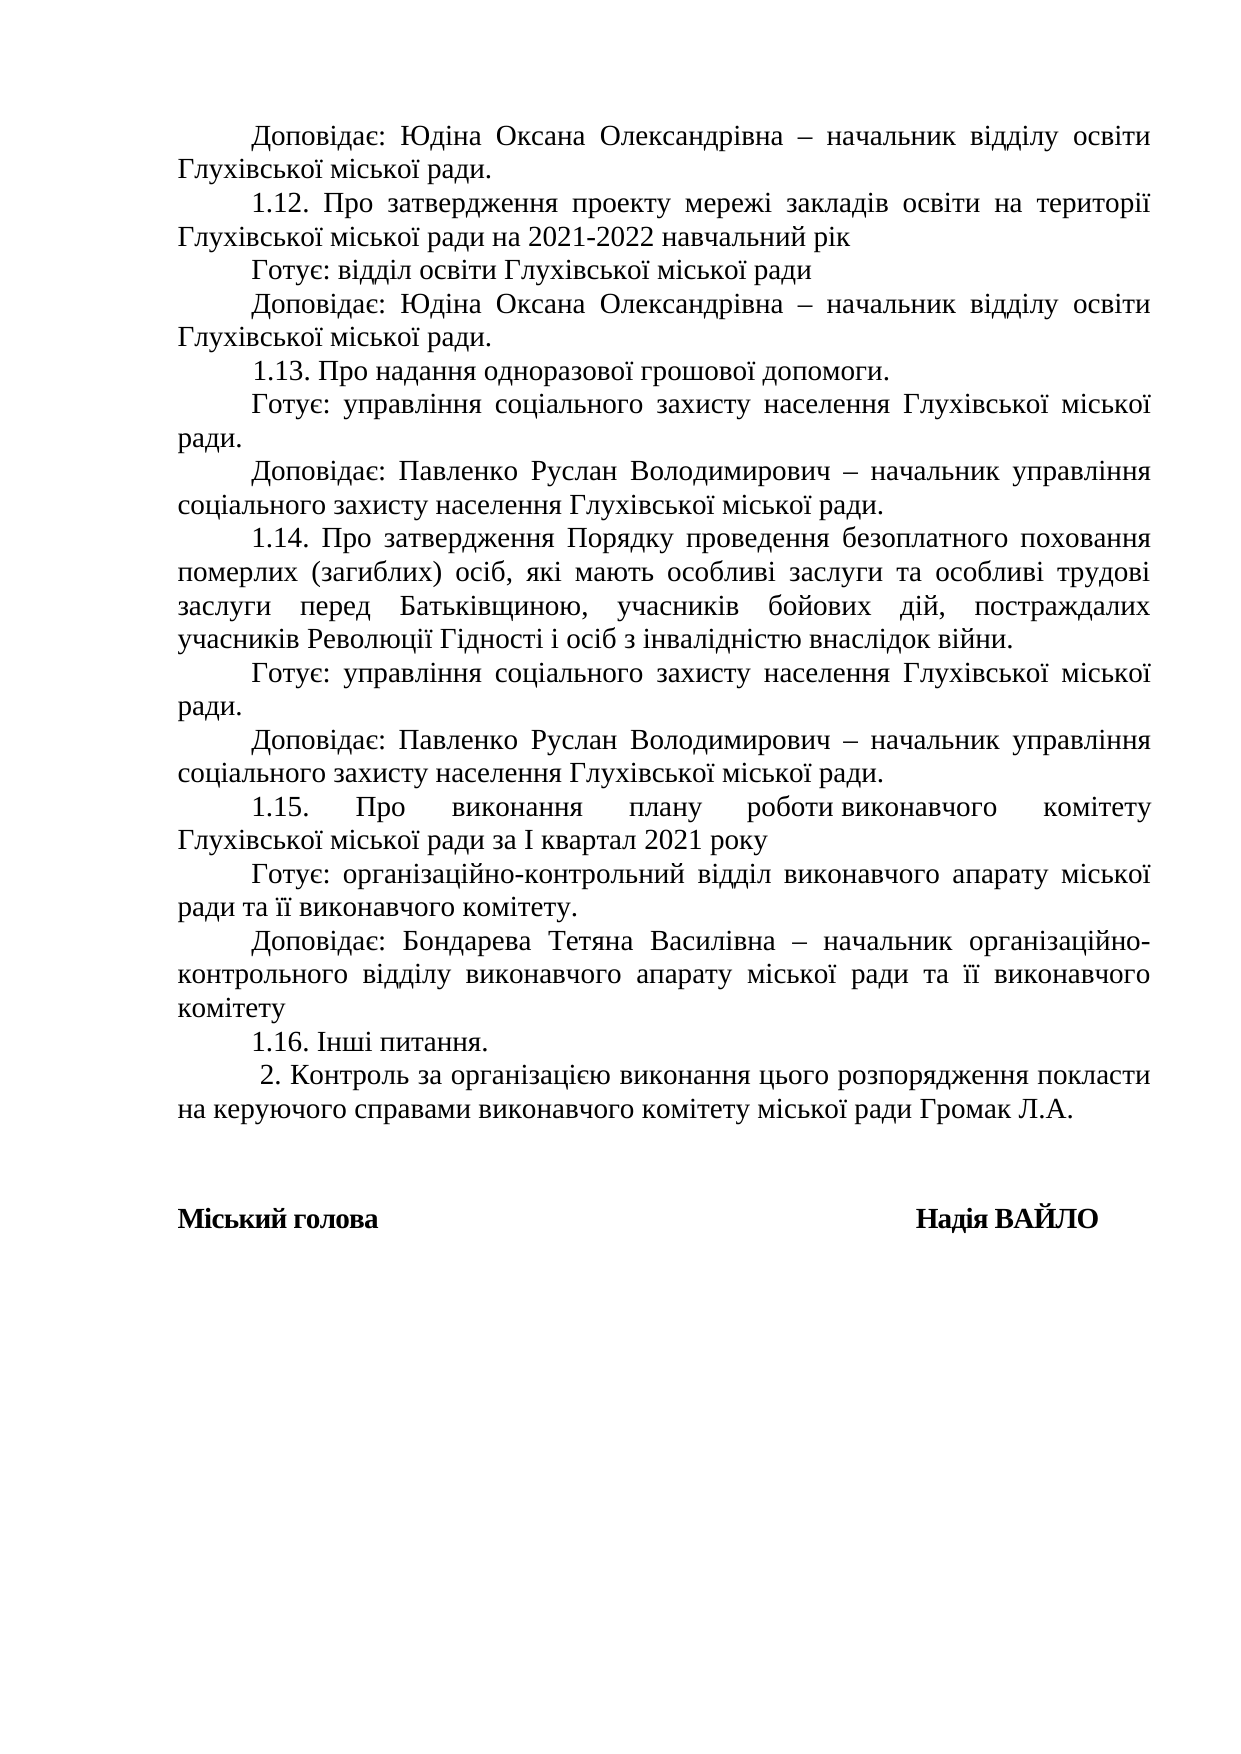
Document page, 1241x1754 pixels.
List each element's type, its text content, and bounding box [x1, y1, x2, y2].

text Доповідає: Павленко Руслан Володимирович – начальник управління соціального захисту населення Глухівської міської ради. [177, 722, 1152, 789]
text Доповідає: Бондарева Тетяна Василівна – начальник організаційно-контрольного відділу виконавчого апарату міської ради та її виконавчого комітету [177, 923, 1152, 1024]
text 1.12. Про затвердження проекту мережі закладів освіти на території Глухівської міської ради на 2021-2022 навчальний рік [177, 185, 1152, 252]
text 2. Контроль за організацією виконання цього розпорядження покласти на керуючого справами виконавчого комітету міської ради Громак Л.А. [177, 1057, 1152, 1124]
text Готує: організаційно-контрольний відділ виконавчого апарату міської ради та її виконавчого комітету. [177, 856, 1152, 923]
text Доповідає: Павленко Руслан Володимирович – начальник управління соціального захисту населення Глухівської міської ради. [177, 453, 1152, 521]
text Доповідає: Юдіна Оксана Олександрівна – начальник відділу освіти Глухівської міської ради. [177, 286, 1152, 353]
text Готує: управління соціального захисту населення Глухівської міської ради. [177, 386, 1152, 453]
text 1.14. Про затвердження Порядку проведення безоплатного поховання померлих (загиблих) осіб, які мають особливі заслуги та особливі трудові заслуги перед Батьківщиною, учасників бойових дій, постраждалих учасників Революції Гідності і осіб з інвалідністю внаслідок війни. [177, 521, 1152, 655]
text 1.13. Про надання одноразової грошової допомоги. [252, 353, 1152, 386]
text Міський голова Надія ВАЙЛО [177, 1201, 1152, 1235]
text 1.15. Про виконання плану роботи виконавчого комітету Глухівської міської ради за І квартал 2021 року [177, 789, 1152, 856]
text Готує: управління соціального захисту населення Глухівської міської ради. [177, 655, 1152, 722]
text Доповідає: Юдіна Оксана Олександрівна – начальник відділу освіти Глухівської міської ради. [177, 118, 1152, 185]
text Готує: відділ освіти Глухівської міської ради [177, 252, 1152, 286]
text 1.16. Інші питання. [177, 1024, 1152, 1057]
